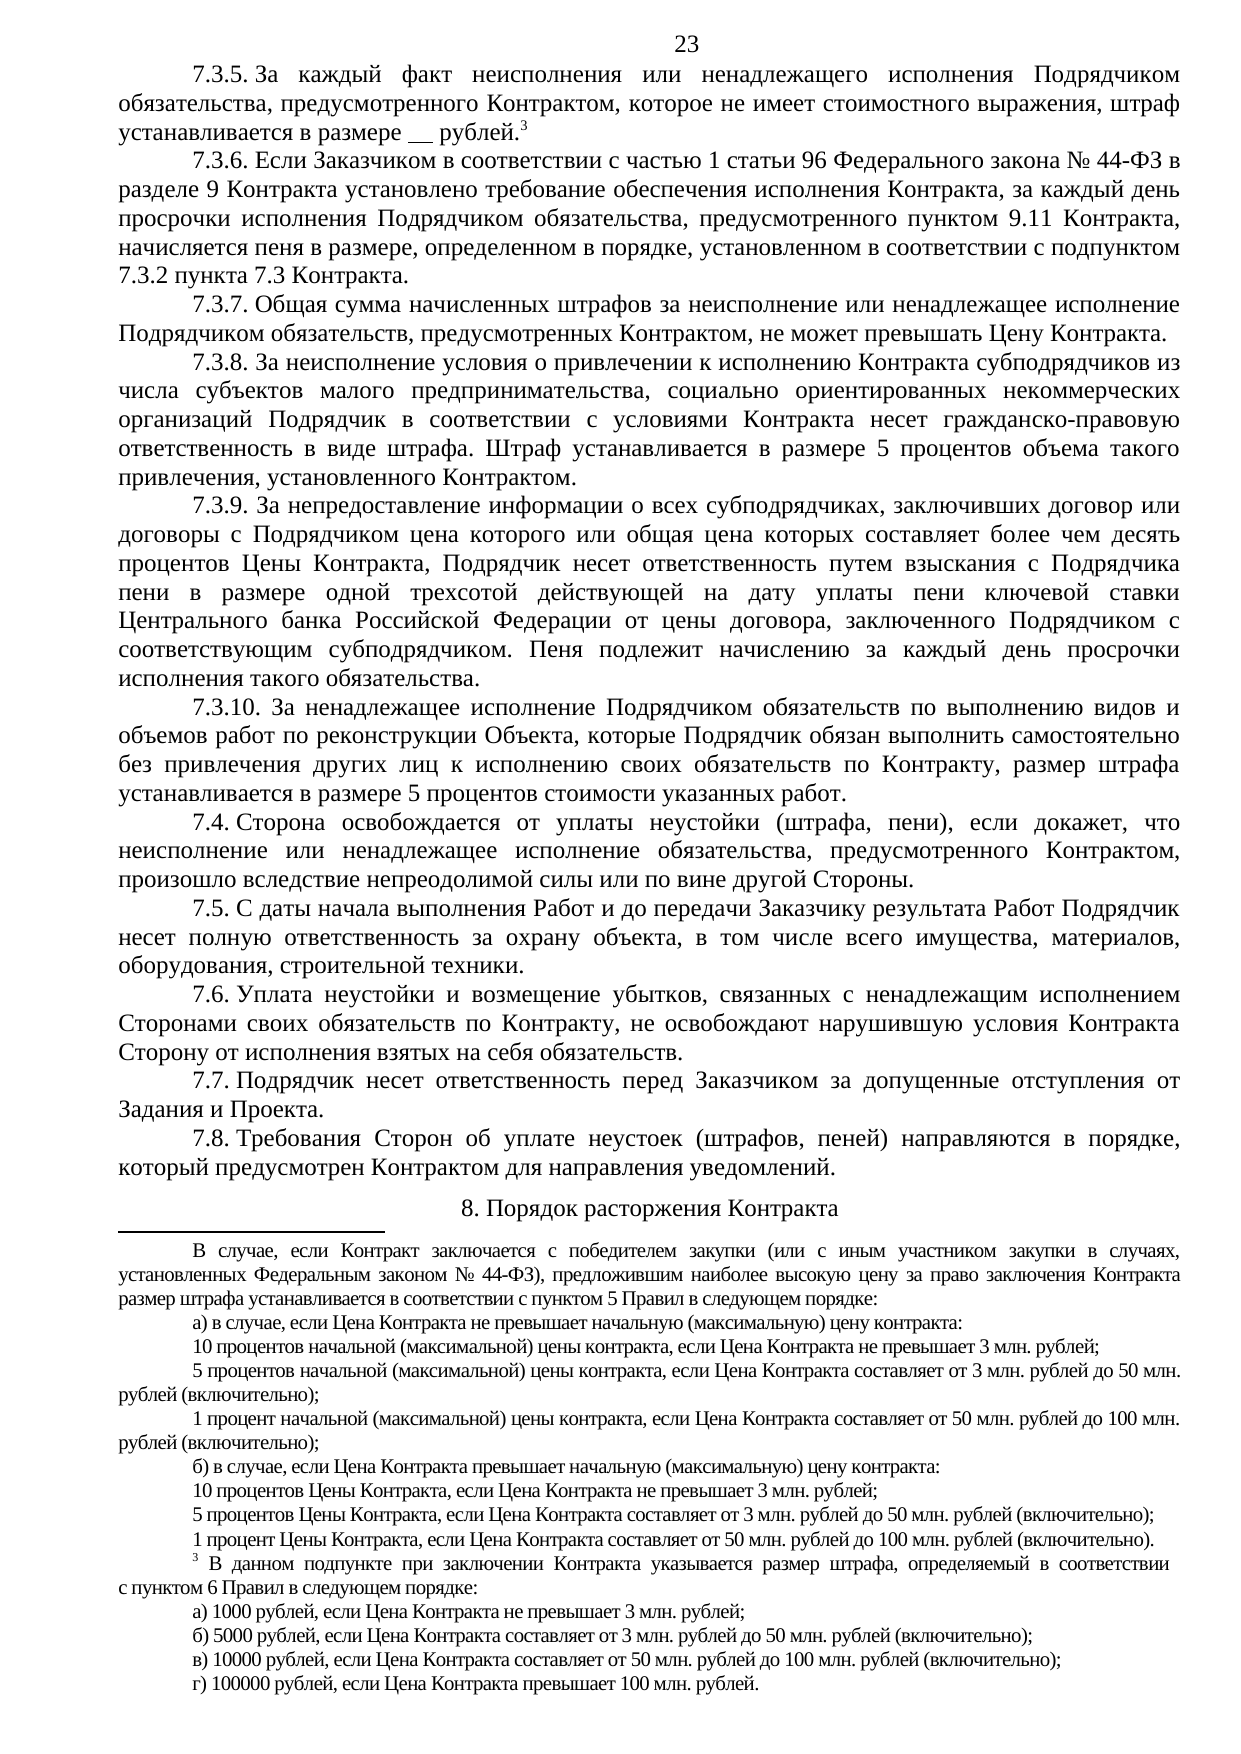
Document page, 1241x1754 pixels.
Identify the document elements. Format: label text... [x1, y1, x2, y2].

text Общая сумма начисленных штрафов за неисполнение или ненадлежащее исполнение Подрядчиком обязательств, предусмотренных Контрактом, не может превышать Цену Контракта. [118, 289, 1181, 347]
text Порядок расторжения Контракта [118, 1193, 1181, 1222]
text Уплата неустойки и возмещение убытков, связанных с ненадлежащим исполнением Сторонами своих обязательств по Контракту, не освобождают нарушившую условия Контракта Сторону от исполнения взятых на себя обязательств. [118, 979, 1181, 1065]
list 7.3.9. За непредоставление информации о всех субподрядчиках, заключивших договор или договоры с Подрядчиком цена которого или общая цена которых составляет более чем десять процентов Цены Контракта, Подрядчик несет ответственность путем взыскания с Подрядчика пени в размере одной трехсотой действующей на дату уплаты пени ключевой ставки Центрального банка Российской Федерации от цены договора, заключенного Подрядчиком с соответствующим субподрядчиком. Пеня подлежит начислению за каждый день просрочки исполнения такого обязательства. [118, 490, 1181, 692]
text Сторона освобождается от уплаты неустойки (штрафа, пени), если докажет, что неисполнение или ненадлежащее исполнение обязательства, предусмотренного Контрактом, произошло вследствие непреодолимой силы или по вине другой Стороны. [118, 807, 1181, 893]
text С даты начала выполнения Работ и до передачи Заказчику результата Работ Подрядчик несет полную ответственность за охрану объекта, в том числе всего имущества, материалов, оборудования, строительной техники. [118, 893, 1181, 979]
list 7.3.10. За ненадлежащее исполнение Подрядчиком обязательств по выполнению видов и объемов работ по реконструкции Объекта, которые Подрядчик обязан выполнить самостоятельно без привлечения других лиц к исполнению своих обязательств по Контракту, размер штрафа устанавливается в размере 5 процентов стоимости указанных работ. [118, 692, 1181, 807]
text За каждый факт неисполнения или ненадлежащего исполнения Подрядчиком обязательства, предусмотренного Контрактом, которое не имеет стоимостного выражения, штраф устанавливается в размере рублей. [118, 59, 1181, 145]
text Требования Сторон об уплате неустоек (штрафов, пеней) направляются в порядке, который предусмотрен Контрактом для направления уведомлений. [118, 1123, 1181, 1180]
text Подрядчик несет ответственность перед Заказчиком за допущенные отступления от Задания и Проекта. [118, 1065, 1181, 1123]
list 7.3.8. За неисполнение условия о привлечении к исполнению Контракта субподрядчиков из числа субъектов малого предпринимательства, социально ориентированных некоммерческих организаций Подрядчик в соответствии с условиями Контракта несет гражданско-правовую ответственность в виде штрафа. Штраф устанавливается в размере 5 процентов объема такого привлечения, установленного Контрактом. [118, 347, 1181, 490]
text Если Заказчиком в соответствии с частью 1 статьи 96 Федерального закона № 44-ФЗ в разделе 9 Контракта установлено требование обеспечения исполнения Контракта, за каждый день просрочки исполнения Подрядчиком обязательства, предусмотренного пунктом 9.11 Контракта, начисляется пеня в размере, определенном в порядке, установленном в соответствии с подпунктом 7.3.2 пункта 7.3 Контракта. [118, 145, 1181, 289]
